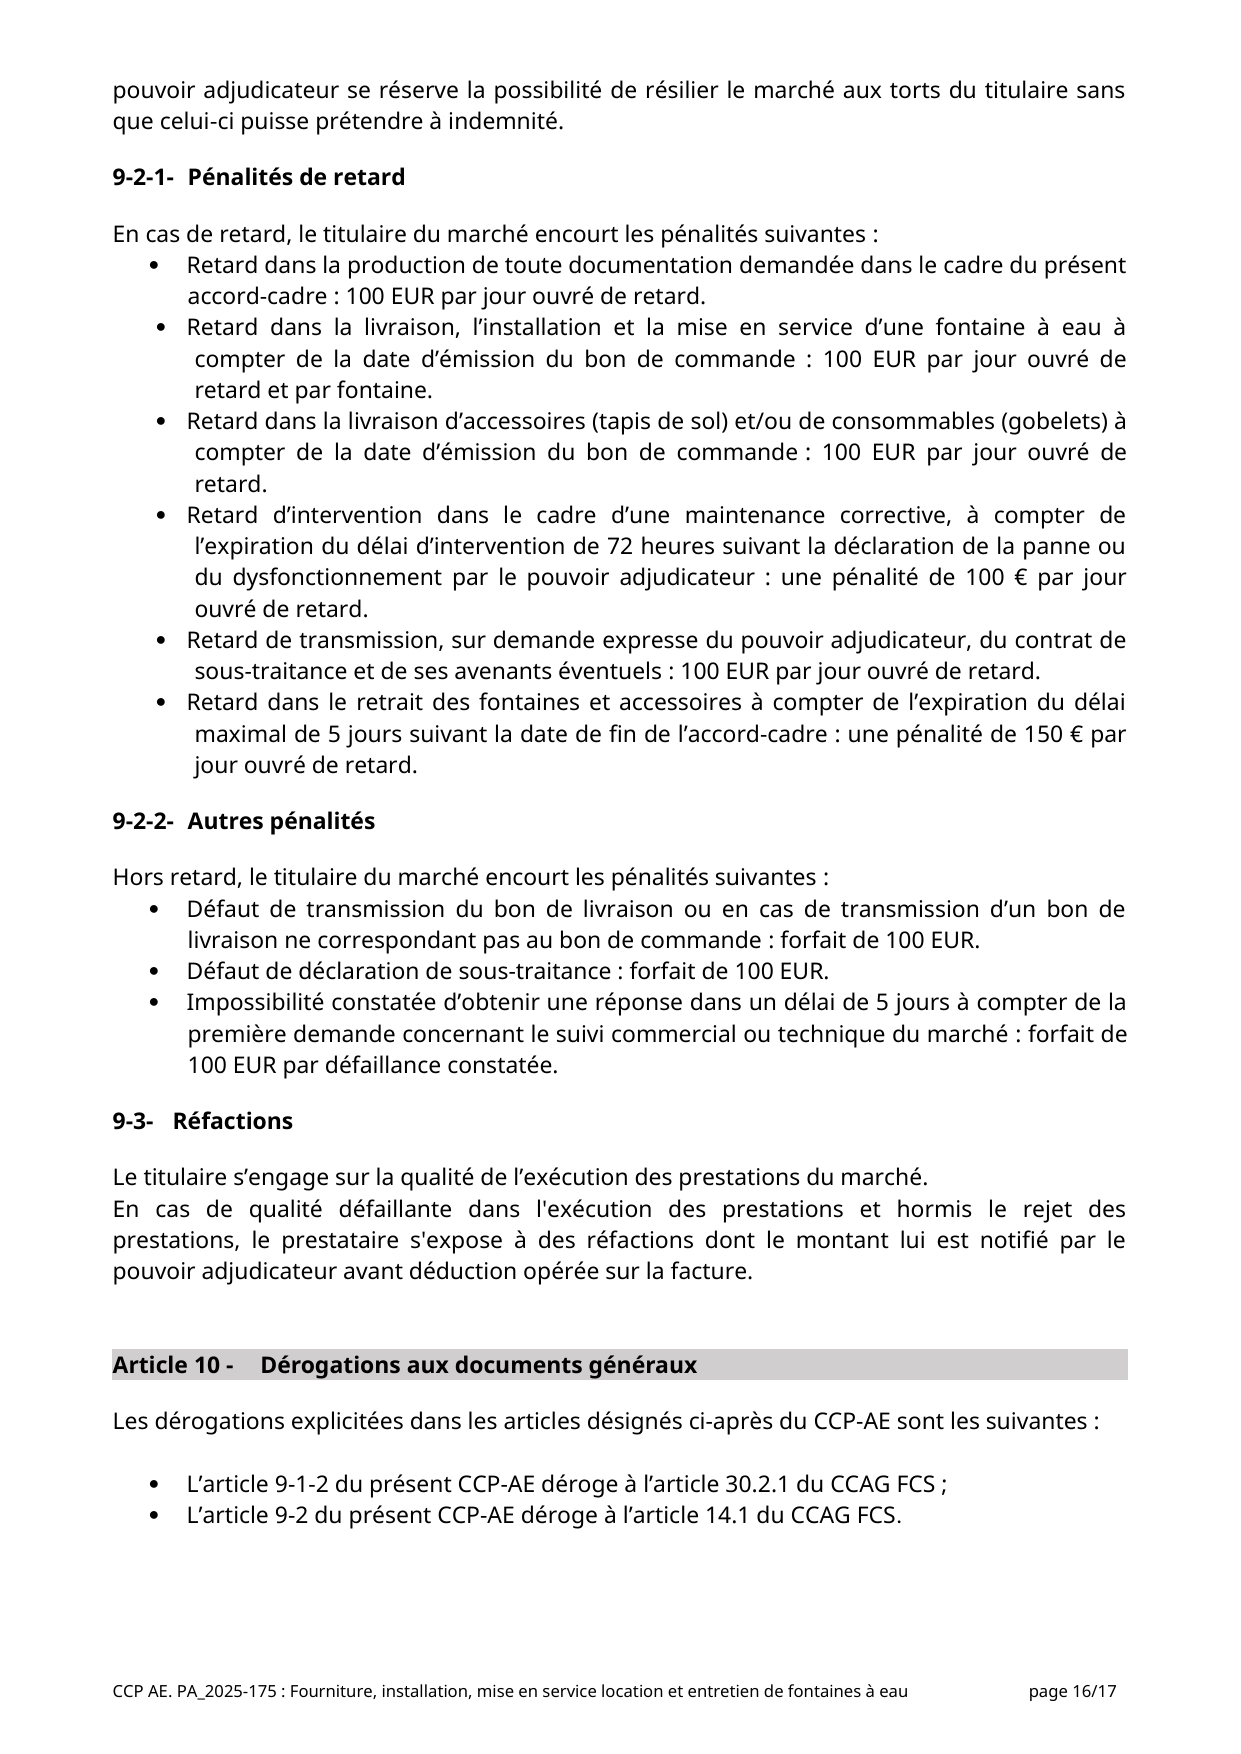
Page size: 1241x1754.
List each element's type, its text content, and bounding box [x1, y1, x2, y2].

text Hors retard, le titulaire du marché encourt les pénalités suivantes : [112, 861, 1128, 893]
text Retard de transmission, sur demande expresse du pouvoir adjudicateur, du contrat de sous-traitance et de ses avenants éventuels : 100 EUR par jour ouvré de retard. [157, 624, 1128, 686]
text Retard dans la livraison, l’installation et la mise en service d’une fontaine à eau à compter de la date d’émission du bon de commande : 100 EUR par jour ouvré de retard et par fontaine. [157, 311, 1128, 405]
subtitle Dérogations aux documents généraux [112, 1349, 1128, 1380]
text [112, 74, 1128, 136]
text L’article 9-2 du présent CCP-AE déroge à l’article 14.1 du CCAG FCS. [150, 1499, 1128, 1530]
subtitle Autres pénalités [112, 805, 1128, 836]
subtitle Pénalités de retard [112, 161, 1128, 193]
text Le titulaire s’engage sur la qualité de l’exécution des prestations du marché. [112, 1161, 1128, 1193]
text Retard d’intervention dans le cadre d’une maintenance corrective, à compter de l’expiration du délai d’intervention de 72 heures suivant la déclaration de la panne ou du dysfonctionnement par le pouvoir adjudicateur : une pénalité de 100 € par jour ouvré de retard. [157, 499, 1128, 624]
text Retard dans la livraison d’accessoires (tapis de sol) et/ou de consommables (gobelets) à compter de la date d’émission du bon de commande : 100 EUR par jour ouvré de retard. [157, 405, 1128, 499]
text En cas de qualité défaillante dans l'exécution des prestations et hormis le rejet des prestations, le prestataire s'expose à des réfactions dont le montant lui est notifié par le pouvoir adjudicateur avant déduction opérée sur la facture. [112, 1193, 1128, 1286]
subtitle Réfactions [112, 1105, 1128, 1136]
text Les dérogations explicitées dans les articles désignés ci-après du CCP-AE sont les suivantes : [112, 1405, 1128, 1436]
text Impossibilité constatée d’obtenir une réponse dans un délai de 5 jours à compter de la première demande concernant le suivi commercial ou technique du marché : forfait de 100 EUR par défaillance constatée. [150, 986, 1128, 1080]
text Défaut de déclaration de sous-traitance : forfait de 100 EUR. [150, 955, 1128, 986]
text En cas de retard, le titulaire du marché encourt les pénalités suivantes : [112, 218, 1128, 249]
text Défaut de transmission du bon de livraison ou en cas de transmission d’un bon de livraison ne correspondant pas au bon de commande : forfait de 100 EUR. [150, 893, 1128, 955]
text Retard dans la production de toute documentation demandée dans le cadre du présent accord-cadre : 100 EUR par jour ouvré de retard. [150, 249, 1128, 311]
text Retard dans le retrait des fontaines et accessoires à compter de l’expiration du délai maximal de 5 jours suivant la date de fin de l’accord-cadre : une pénalité de 150 € par jour ouvré de retard. [157, 686, 1128, 780]
text L’article 9-1-2 du présent CCP-AE déroge à l’article 30.2.1 du CCAG FCS ; [150, 1468, 1128, 1499]
